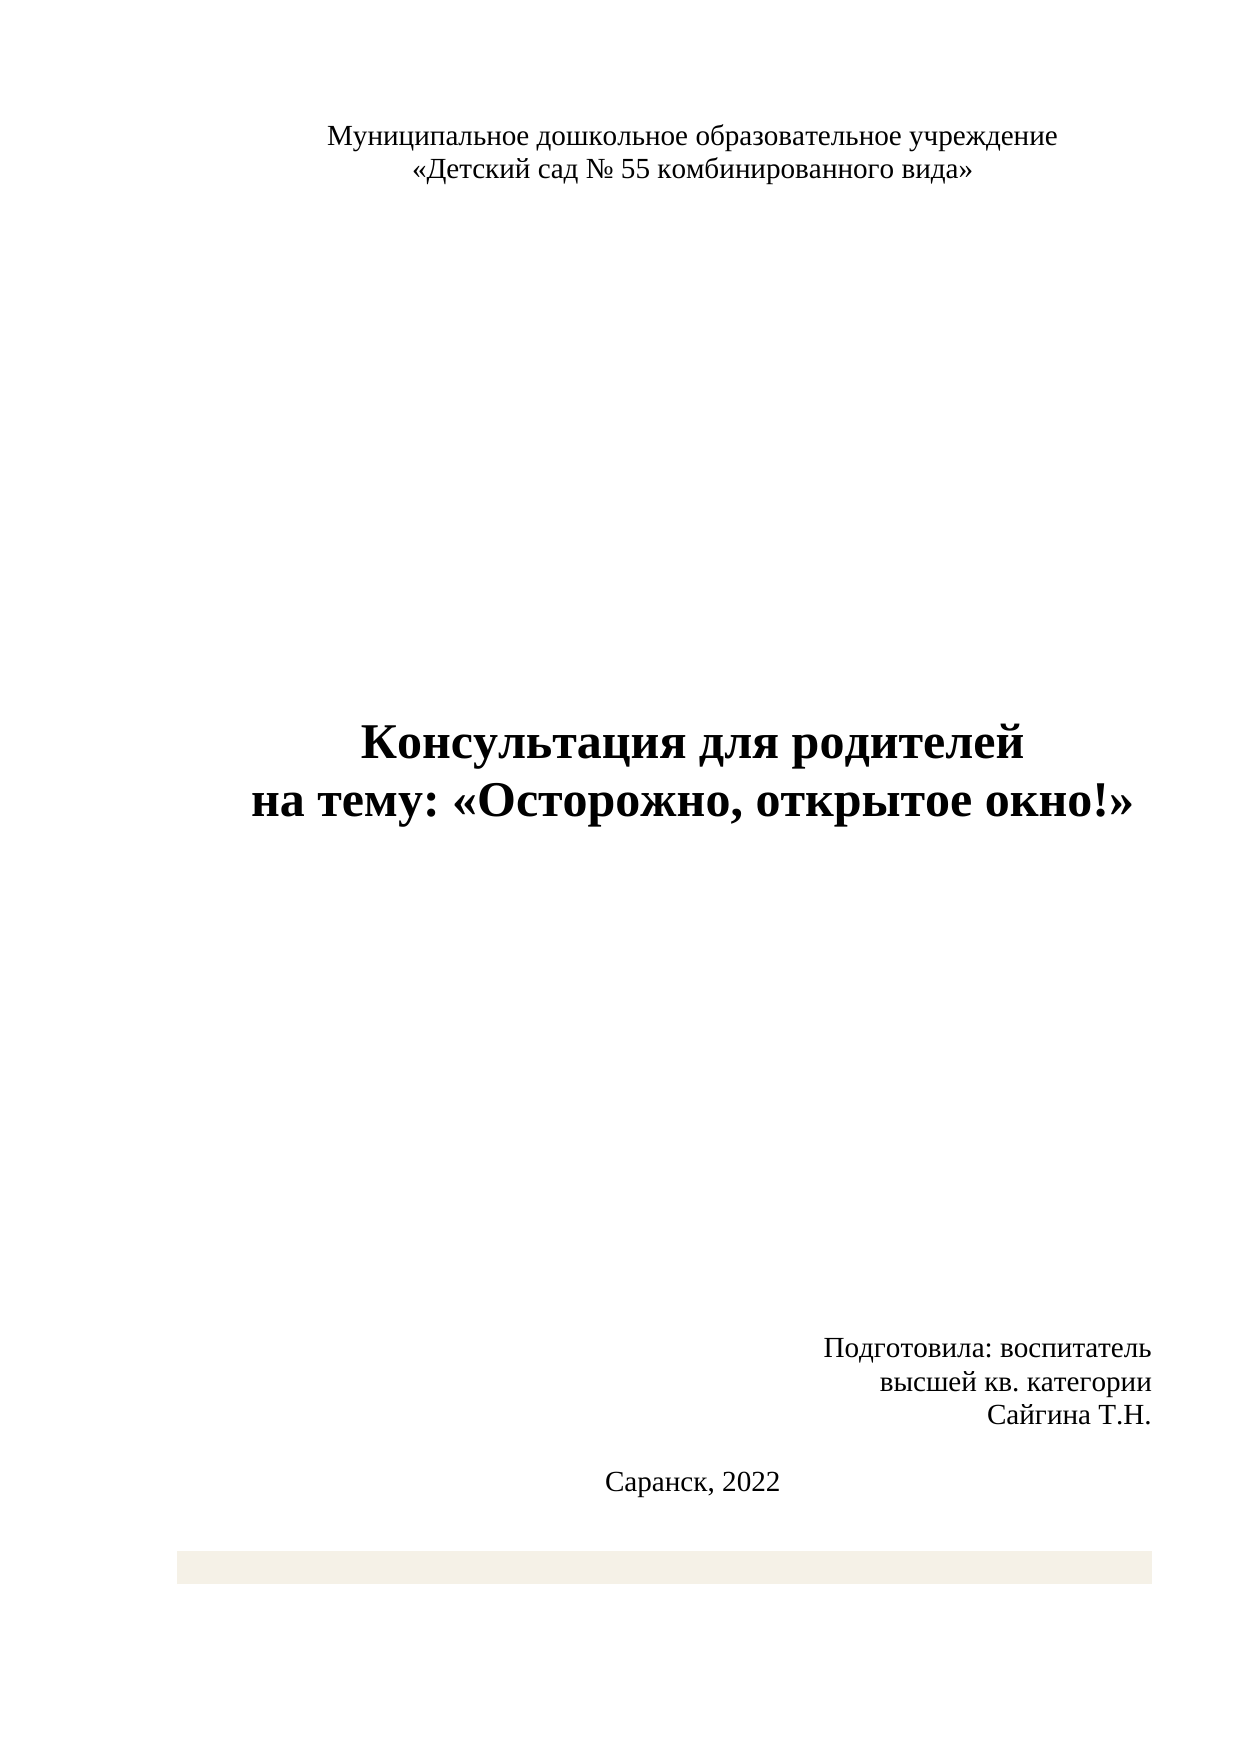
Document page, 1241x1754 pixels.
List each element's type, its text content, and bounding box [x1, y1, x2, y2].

text Муниципальное дошкольное образовательное учреждение [177, 118, 1152, 152]
text высшей кв. категории [177, 1364, 1152, 1397]
text Подготовила: воспитатель [177, 1330, 1152, 1364]
text «Детский сад № 55 комбинированного вида» [177, 152, 1152, 185]
text Консультация для родителей [177, 712, 1152, 770]
text на тему: «Осторожно, открытое окно!» [177, 770, 1152, 827]
text Саранск, 2022 [177, 1464, 1152, 1498]
text Сайгина Т.Н. [177, 1397, 1152, 1431]
